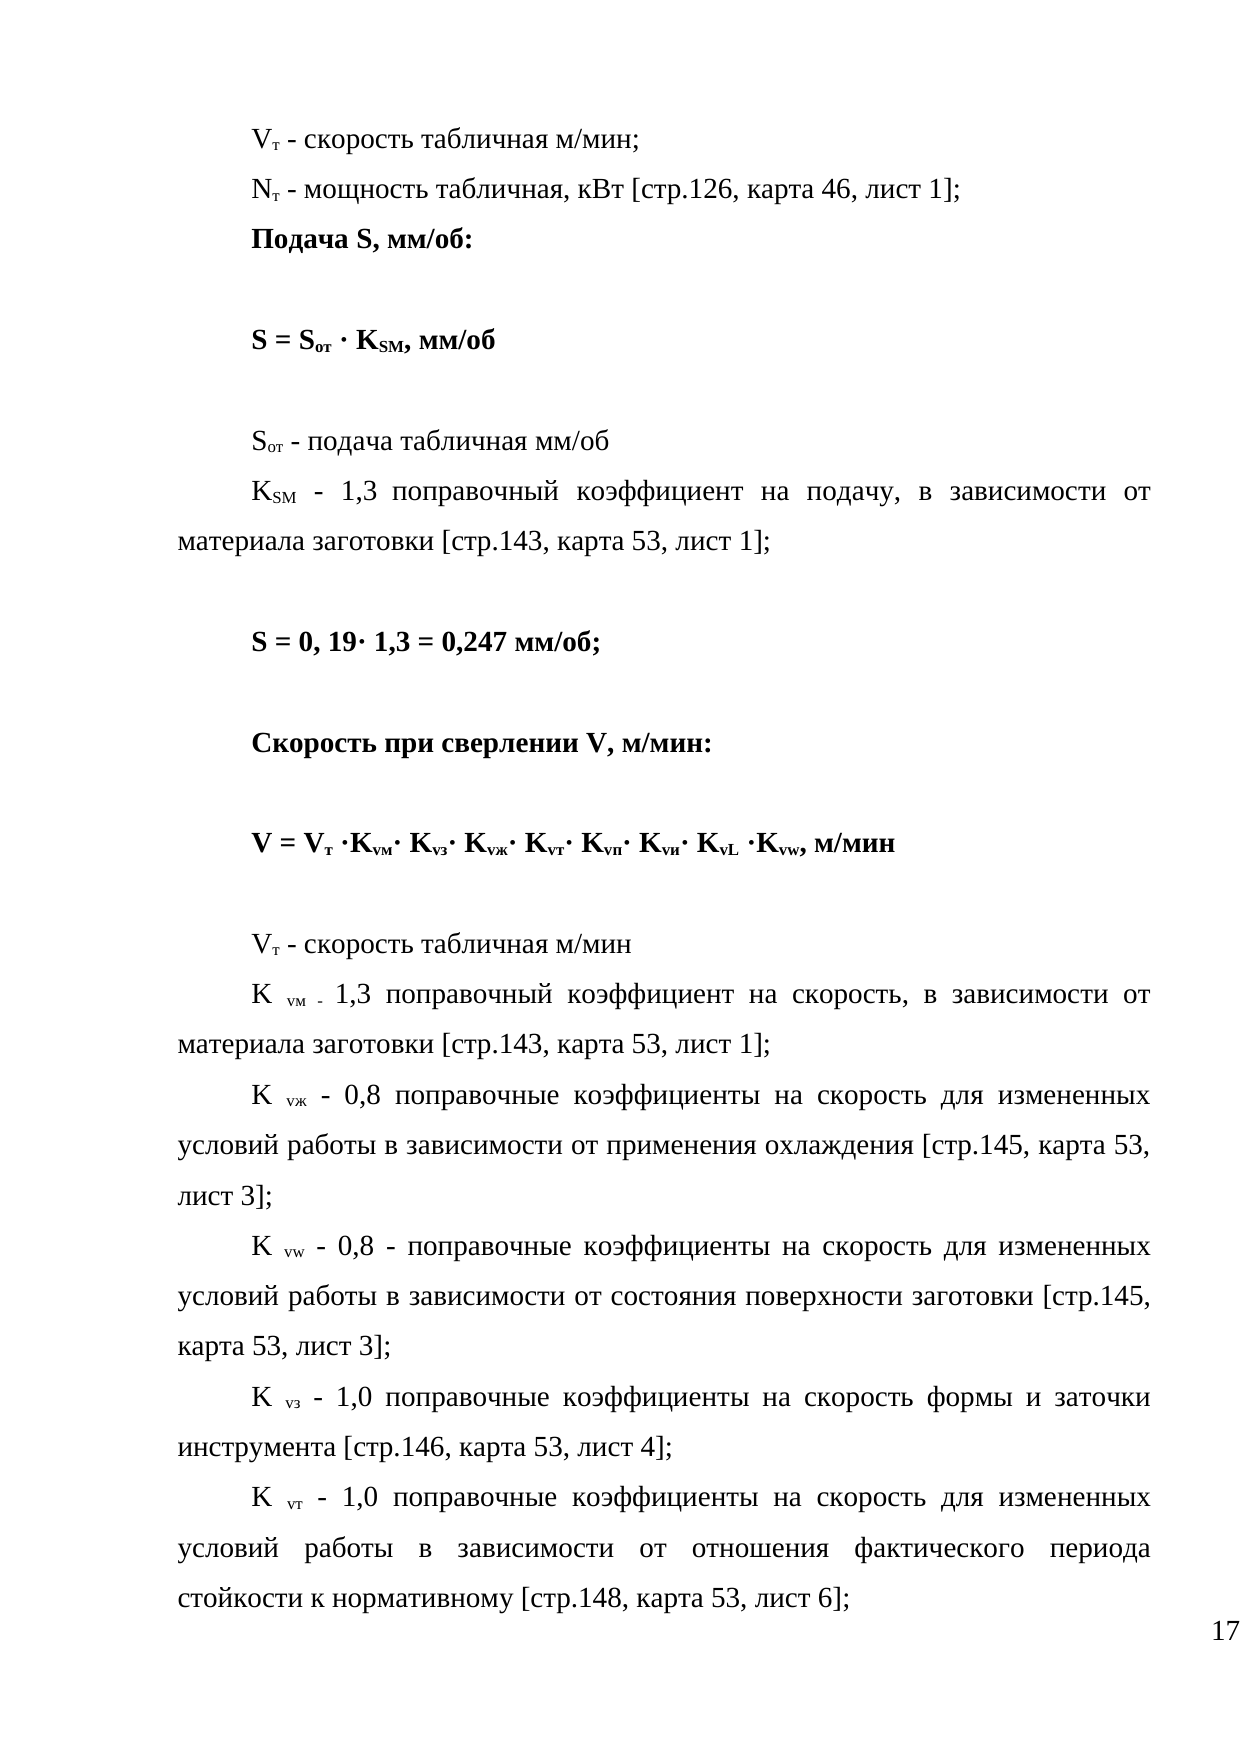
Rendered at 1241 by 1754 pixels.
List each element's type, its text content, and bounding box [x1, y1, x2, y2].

text Nт - мощность табличная, кВт [стр.126, карта 46, лист 1]; [177, 171, 1152, 205]
text Sот - подача табличная мм/об [177, 423, 1152, 456]
text K vм - 1,3 поправочный коэффициент на скорость, в зависимости от материала заготовки [стр.143, карта 53, лист 1]; [177, 976, 1152, 1060]
text KSM - 1,3 поправочный коэффициент на подачу, в зависимости от материала заготовки [стр.143, карта 53, лист 1]; [177, 473, 1152, 557]
text K vз - 1,0 поправочные коэффициенты на скорость формы и заточки инструмента [стр.146, карта 53, лист 4]; [177, 1379, 1152, 1463]
text K vж - 0,8 поправочные коэффициенты на скорость для измененных условий работы в зависимости от применения охлаждения [стр.145, карта 53, лист 3]; [177, 1077, 1152, 1211]
text S = Sот · KSM, мм/об [177, 322, 1152, 356]
text K vт - 1,0 поправочные коэффициенты на скорость для измененных условий работы в зависимости от отношения фактического периода стойкости к нормативному [стр.148, карта 53, лист 6]; [177, 1479, 1152, 1614]
text S = 0, 19· 1,3 = 0,247 мм/об; [177, 624, 1152, 658]
text Vт - скорость табличная м/мин; [177, 121, 1152, 154]
text Подача S, мм/об: [177, 222, 1152, 255]
text Скорость при сверлении V, м/мин: [177, 725, 1152, 758]
text K vw - 0,8 - поправочные коэффициенты на скорость для измененных условий работы в зависимости от состояния поверхности заготовки [стр.145, карта 53, лист 3]; [177, 1228, 1152, 1362]
text Vт - скорость табличная м/мин [177, 926, 1152, 959]
text V = Vт ·Kvм· Kvз· Kvж· Kvт· Kvп· Kvи· KvL ·Kvw, м/мин [177, 825, 1152, 859]
